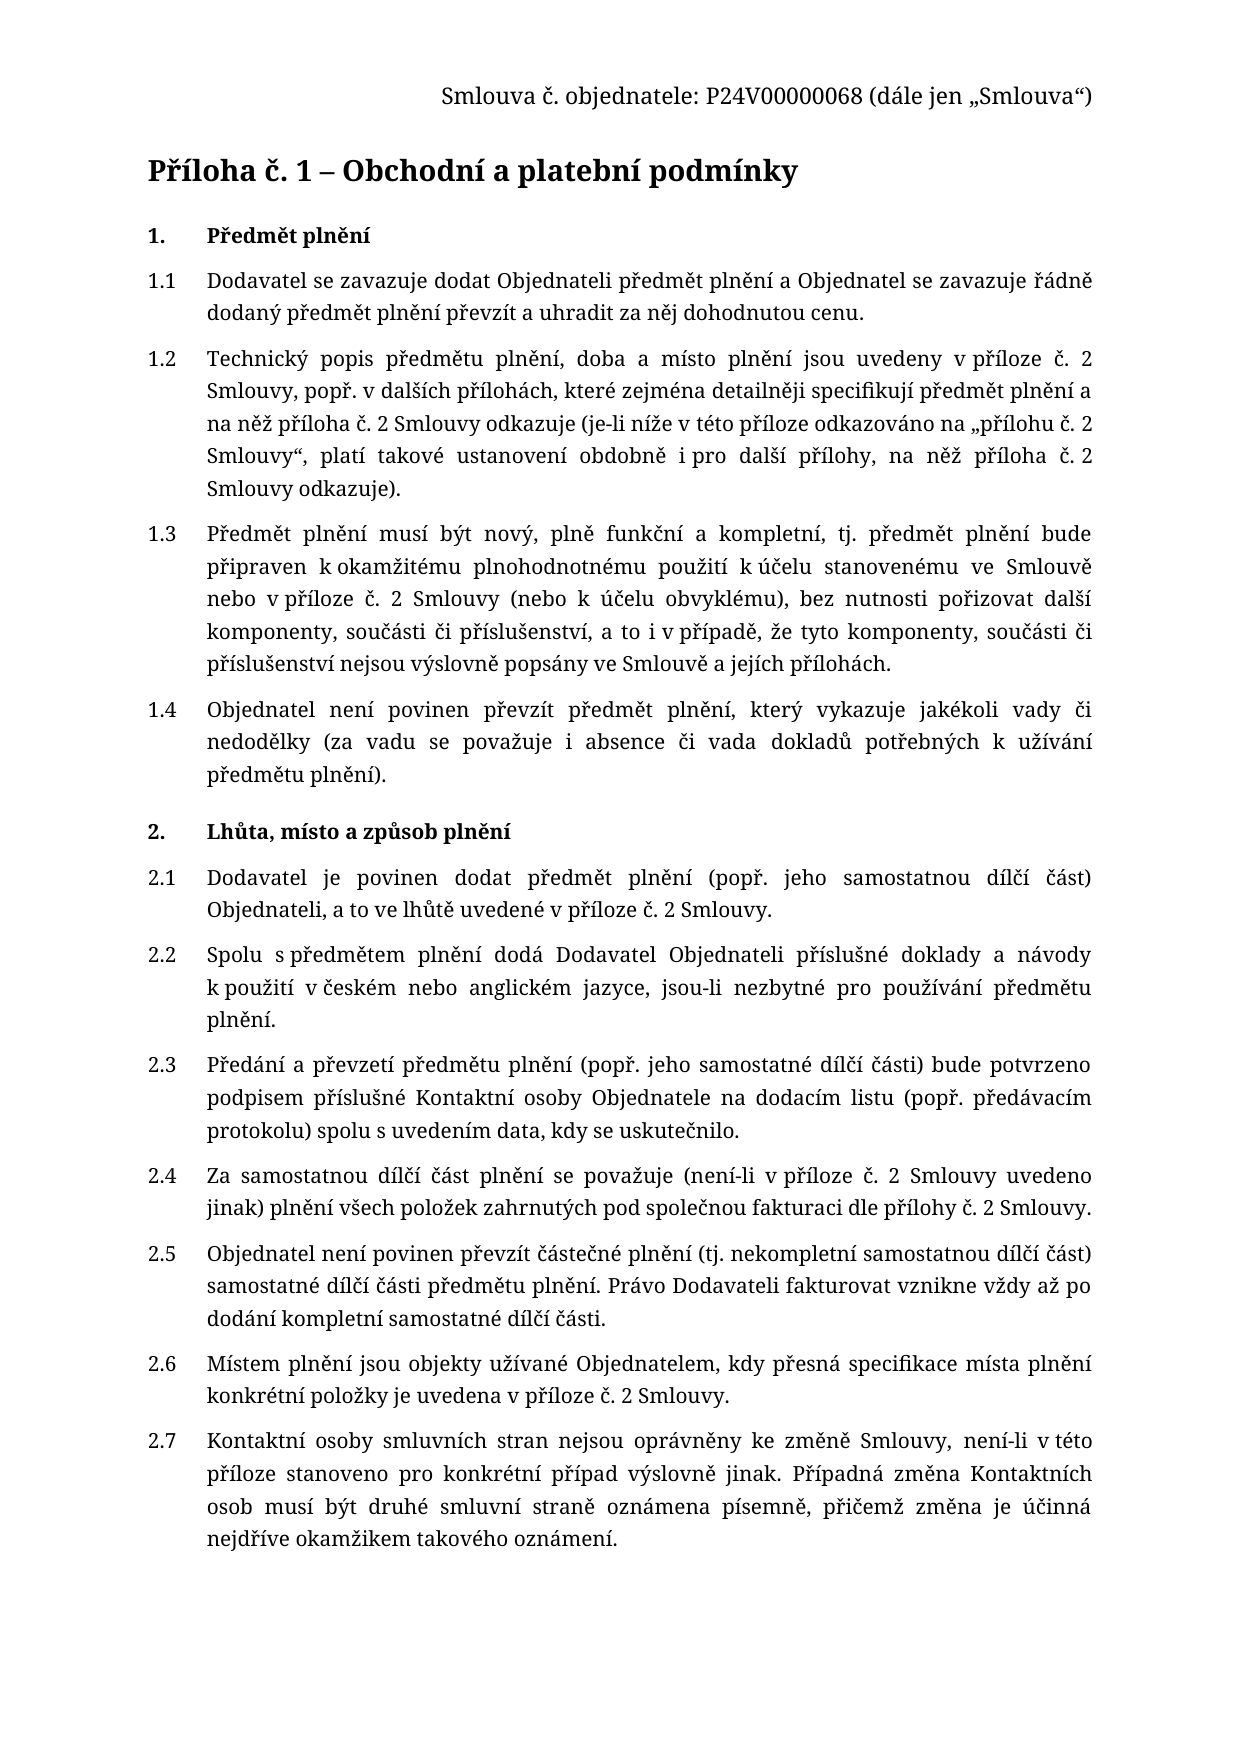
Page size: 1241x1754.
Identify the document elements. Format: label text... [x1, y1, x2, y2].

list Kontaktní osoby smluvních stran nejsou oprávněny ke změně Smlouvy, není-li v této příloze stanoveno pro konkrétní případ výslovně jinak. Případná změna Kontaktních osob musí být druhé smluvní straně oznámena písemně, přičemž změna je účinná nejdříve okamžikem takového oznámení. [148, 1427, 1093, 1553]
list Dodavatel se zavazuje dodat Objednateli předmět plnění a Objednatel se zavazuje řádně dodaný předmět plnění převzít a uhradit za něj dohodnutou cenu. [148, 266, 1093, 327]
list Lhůta, místo a způsob plnění [148, 817, 1093, 846]
list Předmět plnění [148, 221, 1093, 249]
text Příloha č. 1 – Obchodní a platební podmínky [148, 150, 1093, 190]
list Objednatel není povinen převzít částečné plnění (tj. nekompletní samostatnou dílčí část) samostatné dílčí části předmětu plnění. Právo Dodavateli fakturovat vznikne vždy až po dodání kompletní samostatné dílčí části. [148, 1239, 1093, 1332]
list Za samostatnou dílčí část plnění se považuje (není-li v příloze č. 2 Smlouvy uvedeno jinak) plnění všech položek zahrnutých pod společnou fakturaci dle přílohy č. 2 Smlouvy. [148, 1161, 1093, 1222]
list Technický popis předmětu plnění, doba a místo plnění jsou uvedeny v příloze č. 2 Smlouvy, popř. v dalších přílohách, které zejména detailněji specifikují předmět plnění a na něž příloha č. 2 Smlouvy odkazuje (je-li níže v této příloze odkazováno na „přílohu č. 2 Smlouvy“, platí takové ustanovení obdobně i pro další přílohy, na něž příloha č. 2 Smlouvy odkazuje). [148, 344, 1093, 502]
list Spolu s předmětem plnění dodá Dodavatel Objednateli příslušné doklady a návody k použití v českém nebo anglickém jazyce, jsou-li nezbytné pro používání předmětu plnění. [148, 940, 1093, 1034]
list Předmět plnění musí být nový, plně funkční a kompletní, tj. předmět plnění bude připraven k okamžitému plnohodnotnému použití k účelu stanovenému ve Smlouvě nebo v příloze č. 2 Smlouvy (nebo k účelu obvyklému), bez nutnosti pořizovat další komponenty, součásti či příslušenství, a to i v případě, že tyto komponenty, součásti či příslušenství nejsou výslovně popsány ve Smlouvě a jejích přílohách. [148, 519, 1093, 678]
list Předání a převzetí předmětu plnění (popř. jeho samostatné dílčí části) bude potvrzeno podpisem příslušné Kontaktní osoby Objednatele na dodacím listu (popř. předávacím protokolu) spolu s uvedením data, kdy se uskutečnilo. [148, 1051, 1093, 1144]
list Dodavatel je povinen dodat předmět plnění (popř. jeho samostatnou dílčí část) Objednateli, a to ve lhůtě uvedené v příloze č. 2 Smlouvy. [148, 863, 1093, 924]
list Objednatel není povinen převzít předmět plnění, který vykazuje jakékoli vady či nedodělky (za vadu se považuje i absence či vada dokladů potřebných k užívání předmětu plnění). [148, 695, 1093, 788]
list Místem plnění jsou objekty užívané Objednatelem, kdy přesná specifikace místa plnění konkrétní položky je uvedena v příloze č. 2 Smlouvy. [148, 1349, 1093, 1410]
